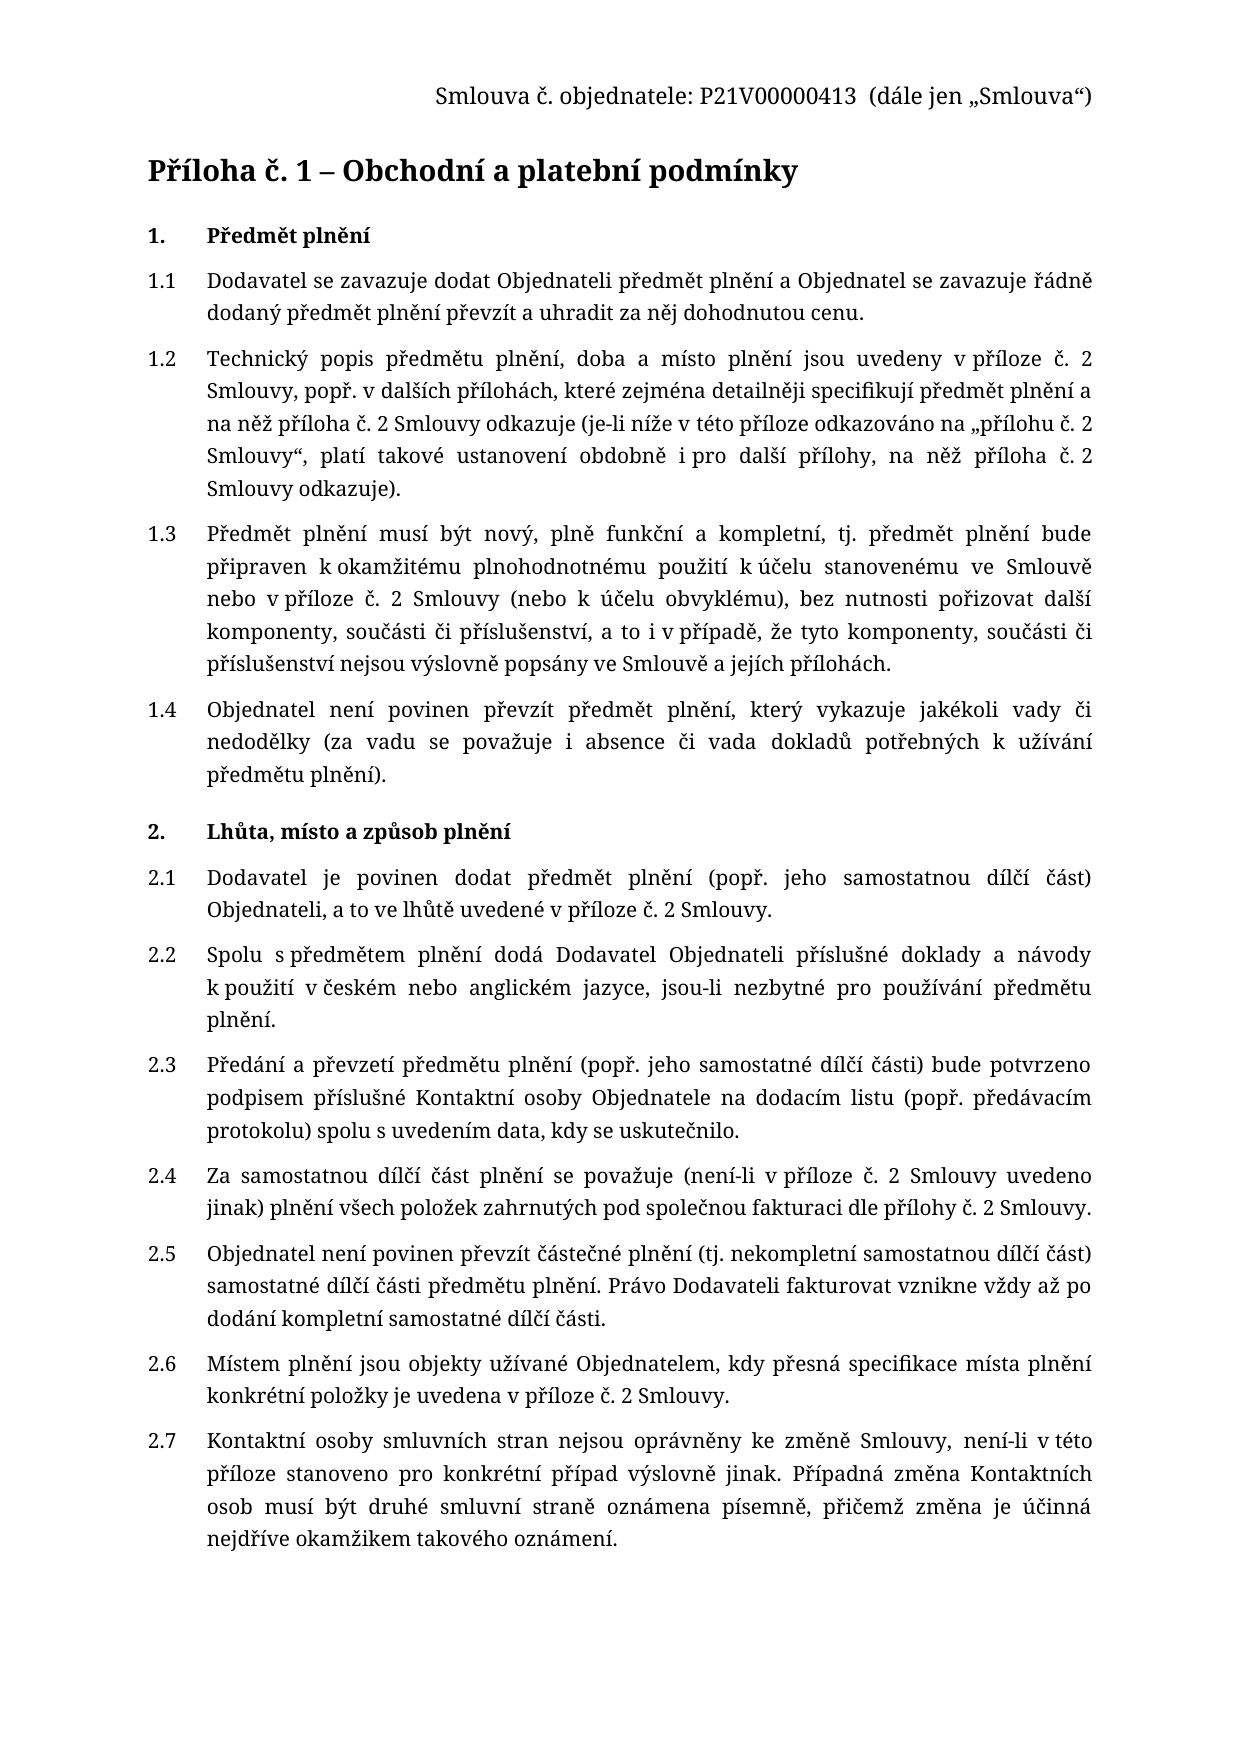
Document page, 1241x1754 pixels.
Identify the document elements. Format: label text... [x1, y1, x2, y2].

list Předmět plnění [148, 221, 1093, 249]
list Lhůta, místo a způsob plnění [148, 817, 1093, 846]
list Předmět plnění musí být nový, plně funkční a kompletní, tj. předmět plnění bude připraven k okamžitému plnohodnotnému použití k účelu stanovenému ve Smlouvě nebo v příloze č. 2 Smlouvy (nebo k účelu obvyklému), bez nutnosti pořizovat další komponenty, součásti či příslušenství, a to i v případě, že tyto komponenty, součásti či příslušenství nejsou výslovně popsány ve Smlouvě a jejích přílohách. [148, 519, 1093, 678]
list Technický popis předmětu plnění, doba a místo plnění jsou uvedeny v příloze č. 2 Smlouvy, popř. v dalších přílohách, které zejména detailněji specifikují předmět plnění a na něž příloha č. 2 Smlouvy odkazuje (je-li níže v této příloze odkazováno na „přílohu č. 2 Smlouvy“, platí takové ustanovení obdobně i pro další přílohy, na něž příloha č. 2 Smlouvy odkazuje). [148, 344, 1093, 502]
list Spolu s předmětem plnění dodá Dodavatel Objednateli příslušné doklady a návody k použití v českém nebo anglickém jazyce, jsou-li nezbytné pro používání předmětu plnění. [148, 940, 1093, 1034]
list Objednatel není povinen převzít částečné plnění (tj. nekompletní samostatnou dílčí část) samostatné dílčí části předmětu plnění. Právo Dodavateli fakturovat vznikne vždy až po dodání kompletní samostatné dílčí části. [148, 1239, 1093, 1332]
list Za samostatnou dílčí část plnění se považuje (není-li v příloze č. 2 Smlouvy uvedeno jinak) plnění všech položek zahrnutých pod společnou fakturaci dle přílohy č. 2 Smlouvy. [148, 1161, 1093, 1222]
list Kontaktní osoby smluvních stran nejsou oprávněny ke změně Smlouvy, není-li v této příloze stanoveno pro konkrétní případ výslovně jinak. Případná změna Kontaktních osob musí být druhé smluvní straně oznámena písemně, přičemž změna je účinná nejdříve okamžikem takového oznámení. [148, 1427, 1093, 1553]
list Předání a převzetí předmětu plnění (popř. jeho samostatné dílčí části) bude potvrzeno podpisem příslušné Kontaktní osoby Objednatele na dodacím listu (popř. předávacím protokolu) spolu s uvedením data, kdy se uskutečnilo. [148, 1051, 1093, 1144]
list Objednatel není povinen převzít předmět plnění, který vykazuje jakékoli vady či nedodělky (za vadu se považuje i absence či vada dokladů potřebných k užívání předmětu plnění). [148, 695, 1093, 788]
list Dodavatel je povinen dodat předmět plnění (popř. jeho samostatnou dílčí část) Objednateli, a to ve lhůtě uvedené v příloze č. 2 Smlouvy. [148, 863, 1093, 924]
text Příloha č. 1 – Obchodní a platební podmínky [148, 150, 1093, 190]
list Místem plnění jsou objekty užívané Objednatelem, kdy přesná specifikace místa plnění konkrétní položky je uvedena v příloze č. 2 Smlouvy. [148, 1349, 1093, 1410]
list Dodavatel se zavazuje dodat Objednateli předmět plnění a Objednatel se zavazuje řádně dodaný předmět plnění převzít a uhradit za něj dohodnutou cenu. [148, 266, 1093, 327]
